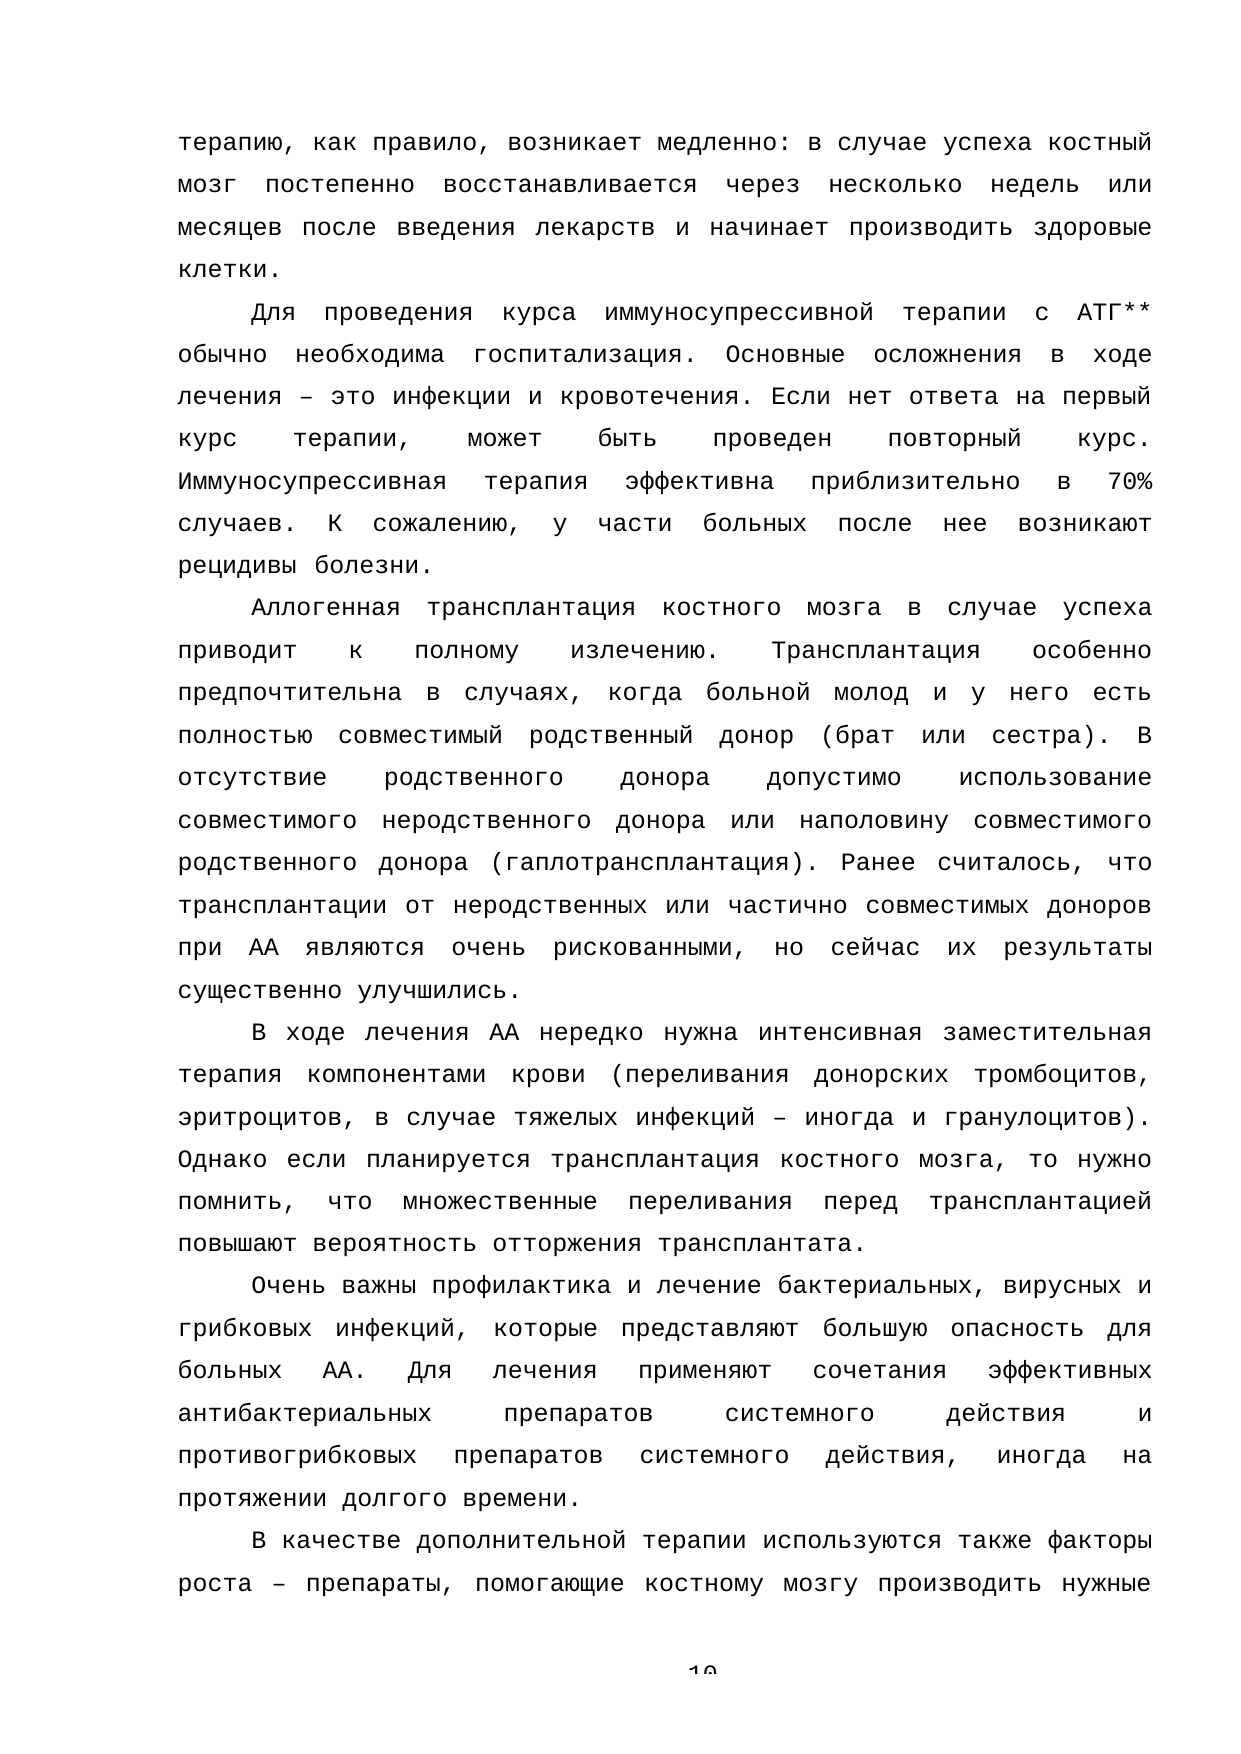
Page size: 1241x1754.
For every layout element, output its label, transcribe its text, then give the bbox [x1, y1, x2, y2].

text Аллогенная трансплантация костного мозга в случае успеха приводит к полному излечению. Трансплантация особенно предпочтительна в случаях, когда больной молод и у него есть полностью совместимый родственный донор (брат или сестра). В отсутствие родственного донора допустимо использование совместимого неродственного донора или наполовину совместимого родственного донора (гаплотрансплантация). Ранее считалось, что трансплантации от неродственных или частично совместимых доноров при АА являются очень рискованными, но сейчас их результаты существенно улучшились. [177, 595, 1152, 1006]
text В качестве дополнительной терапии используются также факторы роста – препараты, помогающие костному мозгу производить нужные [177, 1528, 1152, 1599]
text терапию, как правило, возникает медленно: в случае успеха костный мозг постепенно восстанавливается через несколько недель или месяцев после введения лекарств и начинает производить здоровые клетки. [177, 129, 1152, 285]
text Очень важны профилактика и лечение бактериальных, вирусных и грибковых инфекций, которые представляют большую опасность для больных АА. Для лечения применяют сочетания эффективных антибактериальных препаратов системного действия и противогрибковых препаратов системного действия, иногда на протяжении долгого времени. [177, 1273, 1152, 1514]
text Для проведения курса иммуносупрессивной терапии с АТГ** обычно необходима госпитализация. Основные осложнения в ходе лечения – это инфекции и кровотечения. Если нет ответа на первый курс терапии, может быть проведен повторный курс. Иммуносупрессивная терапия эффективна приблизительно в 70% случаев. К сожалению, у части больных после нее возникают рецидивы болезни. [177, 299, 1152, 581]
text В ходе лечения АА нередко нужна интенсивная заместительная терапия компонентами крови (переливания донорских тромбоцитов, эритроцитов, в случае тяжелых инфекций – иногда и гранулоцитов). Однако если планируется трансплантация костного мозга, то нужно помнить, что множественные переливания перед трансплантацией повышают вероятность отторжения трансплантата. [177, 1020, 1152, 1259]
